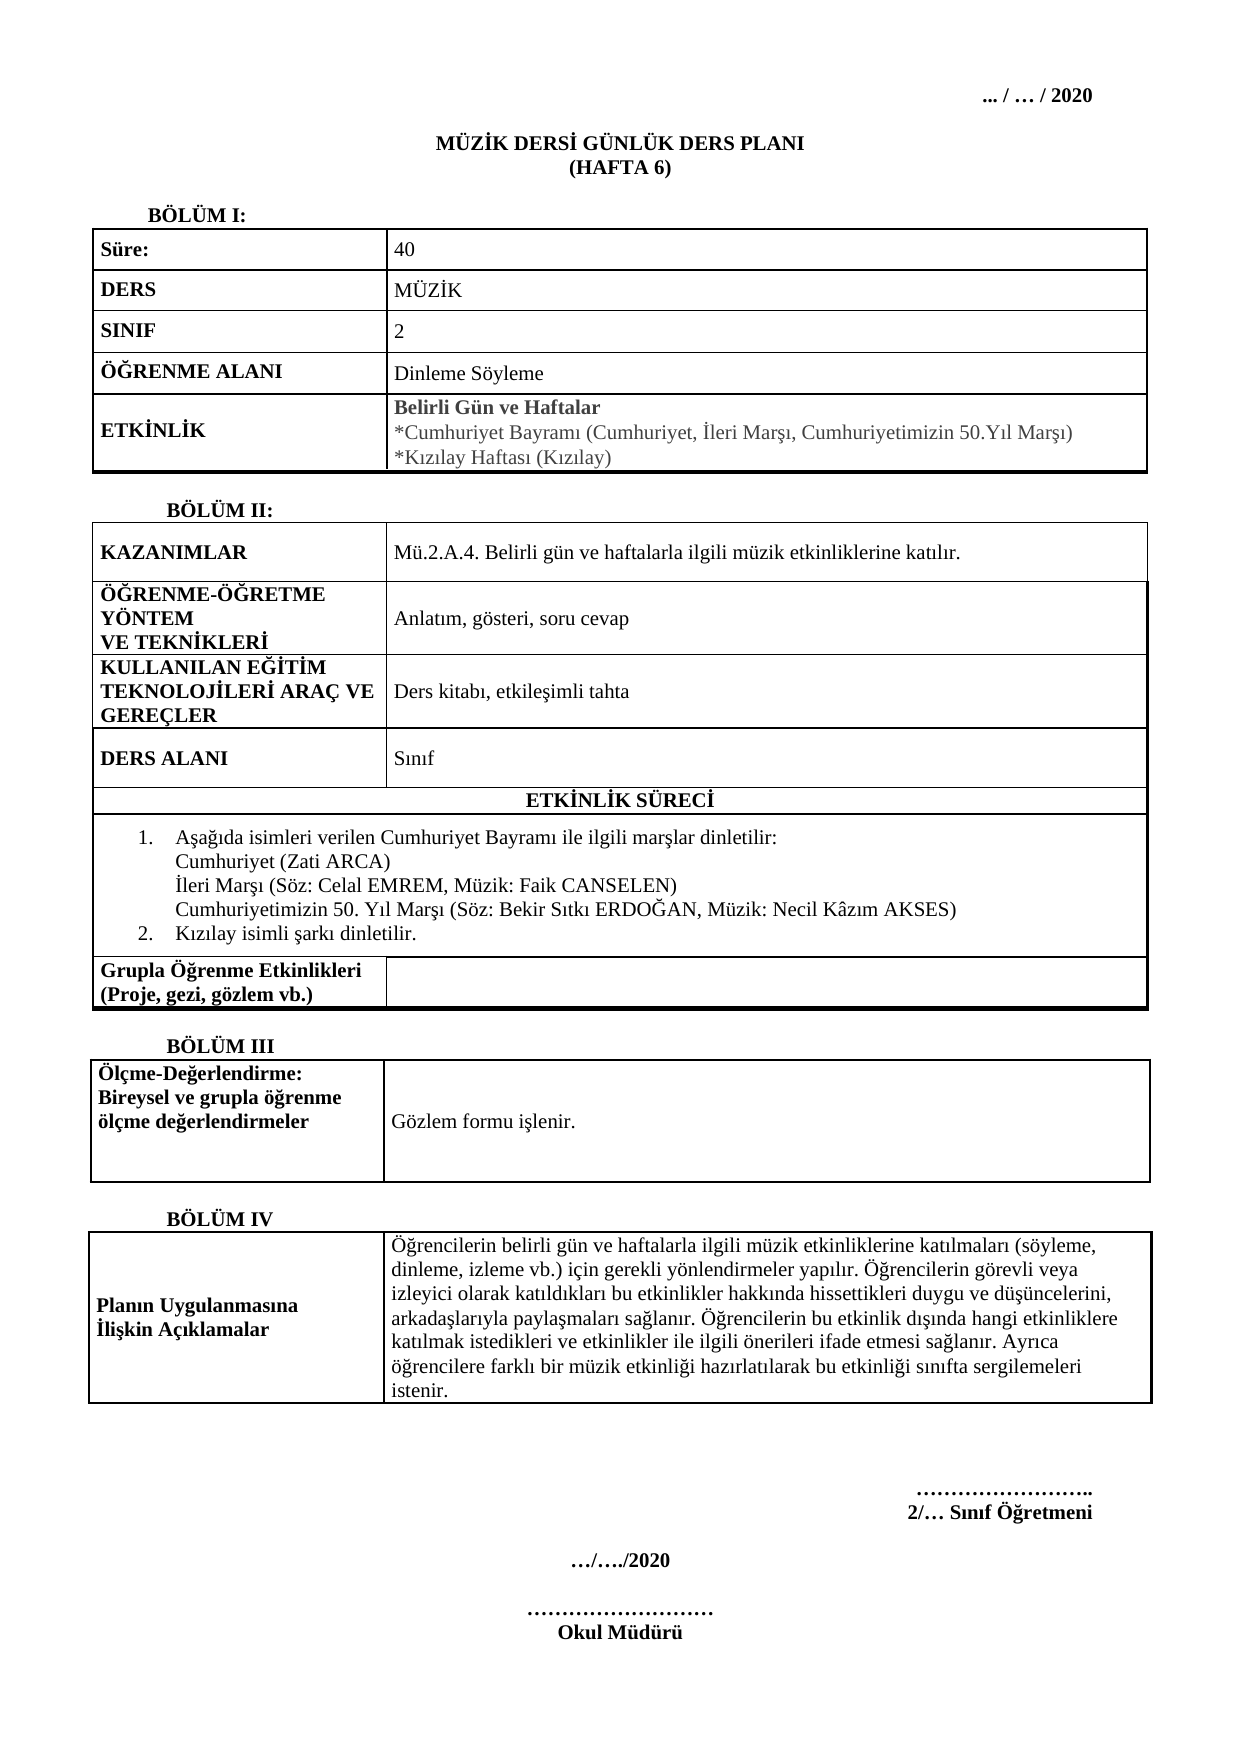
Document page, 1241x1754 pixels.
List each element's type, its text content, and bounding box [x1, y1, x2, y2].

table_header Süre: [94, 230, 386, 269]
text ... / … / 2020 [148, 83, 1092, 107]
text Okul Müdürü [148, 1620, 1092, 1644]
table_header KAZANIMLAR [93, 523, 386, 581]
table_cell 2 [388, 311, 1146, 352]
table_cell [387, 958, 1146, 1006]
table_cell DERS [94, 271, 386, 310]
text MÜZİK DERSİ GÜNLÜK DERS PLANI [148, 131, 1092, 155]
table_cell DERS ALANI [94, 729, 386, 787]
table_cell Grupla Öğrenme Etkinlikleri (Proje, gezi, gözlem vb.) [94, 957, 386, 1006]
table_cell Aşağıda isimleri verilen Cumhuriyet Bayramı ile ilgili marşlar dinletilir: Cumhuriyet (Zati ARCA) İleri Marşı (Söz: Celal EMREM, Müzik: Faik CANSELEN) Cumhuriyetimizin 50. Yıl Marşı (Söz: Bekir Sıtkı ERDOĞAN, Müzik: Necil Kâzım AKSES) Kızılay isimli şarkı dinletilir. [94, 815, 1146, 956]
table_cell Dinleme Söyleme [388, 353, 1146, 393]
subtitle BÖLÜM IV [148, 1207, 1092, 1231]
table_cell Sınıf [387, 729, 1146, 787]
table_header Mü.2.A.4. Belirli gün ve haftalarla ilgili müzik etkinliklerine katılır. [387, 523, 1147, 581]
table_cell ETKİNLİK [94, 395, 386, 469]
table_cell MÜZİK [388, 271, 1146, 310]
table_cell Anlatım, gösteri, soru cevap [387, 582, 1146, 654]
text 2/… Sınıf Öğretmeni [148, 1500, 1092, 1524]
text …/…./2020 [148, 1548, 1092, 1572]
table_header Öğrencilerin belirli gün ve haftalarla ilgili müzik etkinliklerine katılmaları (söyleme, dinleme, izleme vb.) için gerekli yönlendirmeler yapılır. Öğrencilerin görevli veya izleyici olarak katıldıkları bu etkinlikler hakkında hissettikleri duygu ve düşüncelerini, arkadaşlarıyla paylaşmaları sağlanır. Öğrencilerin bu etkinlik dışında hangi etkinliklere katılmak istedikleri ve etkinlikler ile ilgili önerileri ifade etmesi sağlanır. Ayrıca öğrencilere farklı bir müzik etkinliği hazırlatılarak bu etkinliği sınıfta sergilemeleri istenir. [385, 1233, 1150, 1402]
table_cell ETKİNLİK SÜRECİ [94, 788, 1146, 812]
text ……………………… [148, 1596, 1092, 1620]
table_cell SINIF [94, 311, 386, 352]
table_cell Ders kitabı, etkileşimli tahta [387, 655, 1146, 727]
text …………………….. [148, 1476, 1092, 1500]
table_header Ölçme-Değerlendirme: Bireysel ve grupla öğrenme ölçme değerlendirmeler [92, 1061, 383, 1181]
subtitle BÖLÜM III [148, 1034, 1092, 1058]
text (HAFTA 6) [148, 155, 1092, 179]
table_cell ÖĞRENME ALANI [94, 353, 386, 393]
table_cell Belirli Gün ve Haftalar *Cumhuriyet Bayramı (Cumhuriyet, İleri Marşı, Cumhuriyetimizin 50.Yıl Marşı) *Kızılay Haftası (Kızılay) [388, 395, 1146, 469]
text BÖLÜM II: [148, 498, 1092, 522]
table_header Planın Uygulanmasına İlişkin Açıklamalar [90, 1233, 383, 1402]
table_cell KULLANILAN EĞİTİM TEKNOLOJİLERİ ARAÇ VE GEREÇLER [93, 655, 386, 727]
text BÖLÜM I: [148, 203, 1092, 227]
table_cell ÖĞRENME-ÖĞRETME YÖNTEM VE TEKNİKLERİ [93, 582, 386, 654]
table_header Gözlem formu işlenir. [385, 1061, 1149, 1181]
table_header 40 [388, 230, 1146, 269]
